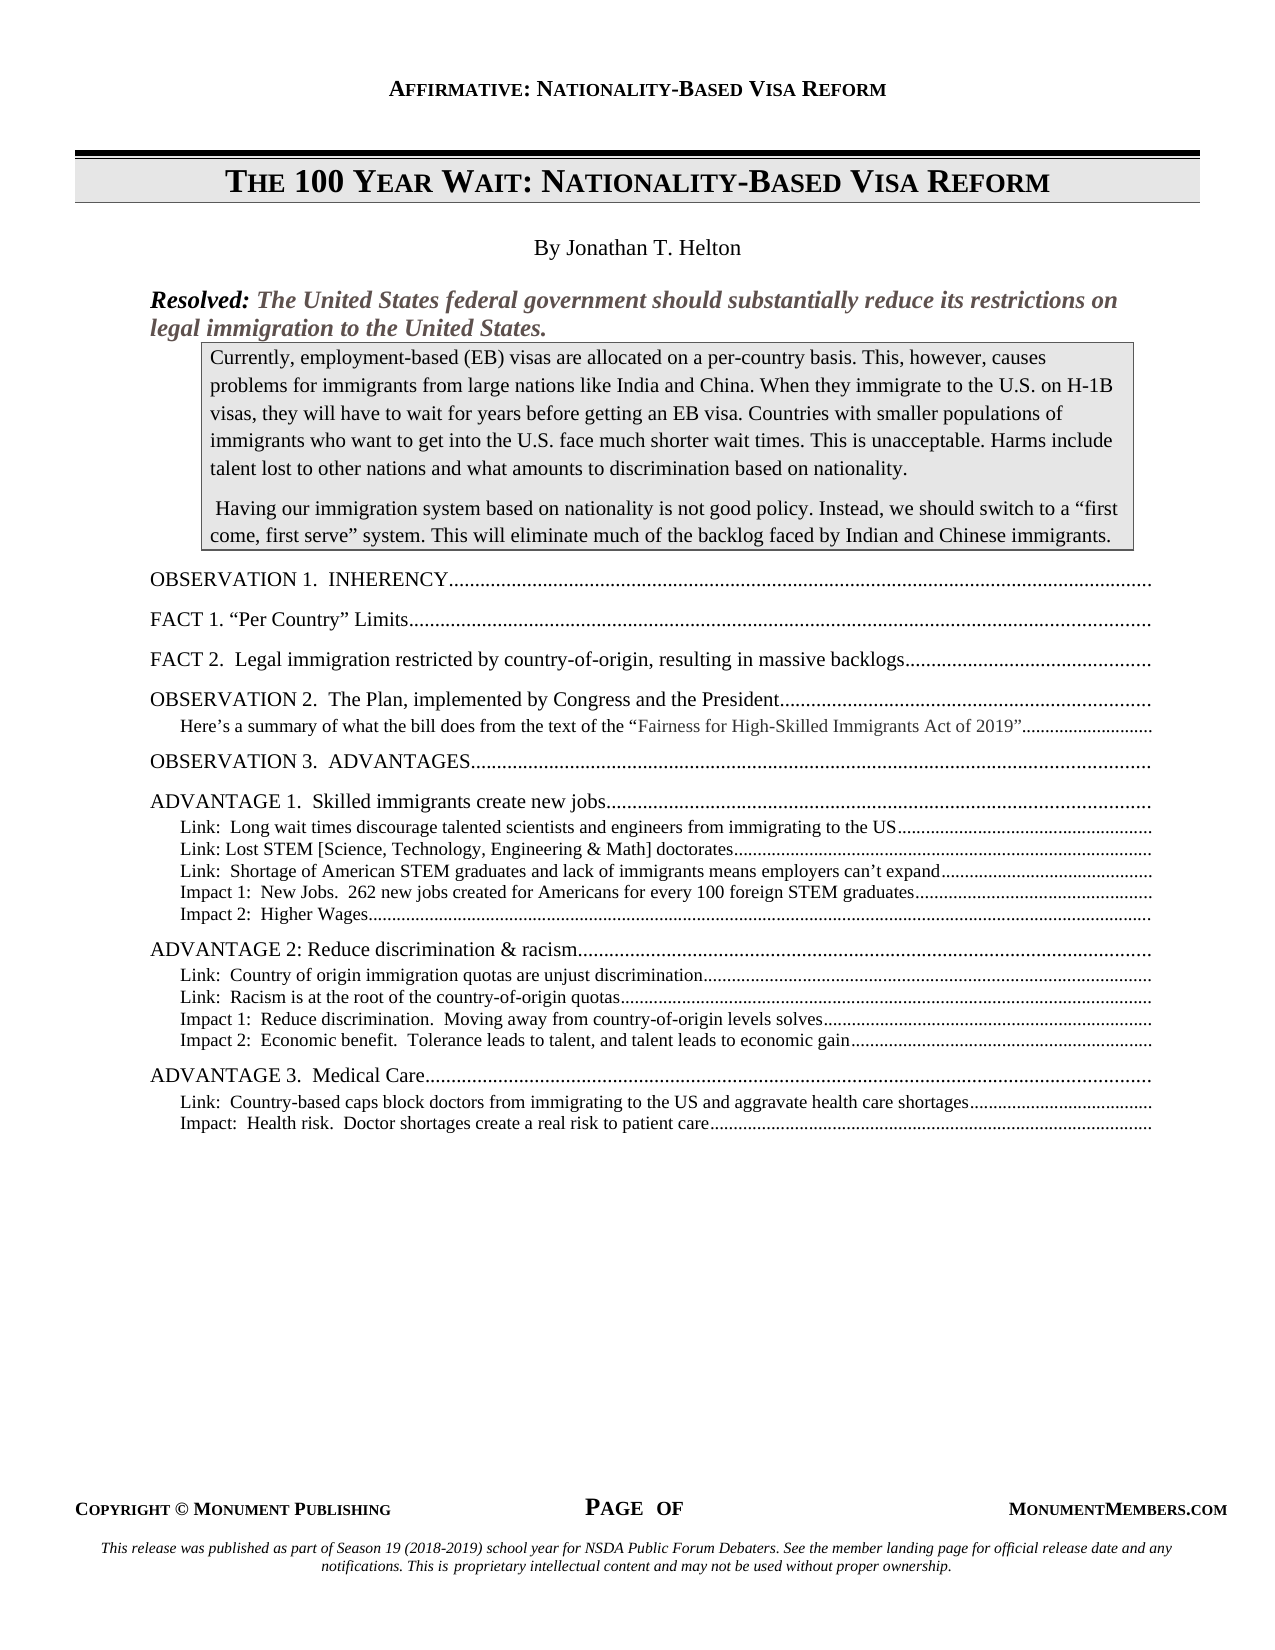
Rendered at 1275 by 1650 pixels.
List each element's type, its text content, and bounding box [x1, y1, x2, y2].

text Link: Country of origin immigration quotas are unjust discrimination 4 [180, 964, 1125, 986]
text ADVANTAGE 2: Reduce discrimination & racism 4 [150, 937, 1125, 961]
text ADVANTAGE 3. Medical Care 5 [150, 1063, 1125, 1087]
list Having our immigration system based on nationality is not good policy. Instead, we should switch to a “first come, first serve” system. This will eliminate much of the backlog faced by Indian and Chinese immigrants. [202, 493, 1133, 549]
text Link: Racism is at the root of the country-of-origin quotas 4 [180, 986, 1125, 1007]
text Here’s a summary of what the bill does from the text of the “Fairness for High-Skilled Immigrants Act of 2019” 2 [180, 714, 1125, 736]
text Link: Lost STEM [Science, Technology, Engineering & Math] doctorates 3 [180, 838, 1125, 859]
text Resolved: The United States federal government should substantially reduce its restrictions on legal immigration to the United States. [150, 285, 1125, 342]
text Impact 2: Economic benefit. Tolerance leads to talent, and talent leads to economic gain 5 [180, 1029, 1125, 1051]
text Impact 1: Reduce discrimination. Moving away from country-of-origin levels solves 4 [180, 1007, 1125, 1029]
text OBSERVATION 1. INHERENCY. 2 [150, 567, 1125, 591]
text Link: Country-based caps block doctors from immigrating to the US and aggravate health care shortages 5 [180, 1091, 1125, 1112]
list Currently, employment-based (EB) visas are allocated on a per-country basis. This, however, causes problems for immigrants from large nations like India and China. When they immigrate to the U.S. on H-1B visas, they will have to wait for years before getting an EB visa. Countries with smaller populations of immigrants who want to get into the U.S. face much shorter wait times. This is unacceptable. Harms include talent lost to other nations and what amounts to discrimination based on nationality. [202, 343, 1133, 480]
text OBSERVATION 2. The Plan, implemented by Congress and the President 2 [150, 687, 1125, 711]
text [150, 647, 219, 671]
text ADVANTAGE 1. Skilled immigrants create new jobs 3 [606, 789, 1125, 813]
text Impact 2: Higher Wages. 4 [180, 903, 1125, 924]
text By Jonathan T. Helton [150, 234, 1125, 260]
text Impact: Health risk. Doctor shortages create a real risk to patient care 5 [180, 1112, 1125, 1134]
text Link: Shortage of American STEM graduates and lack of immigrants means employers can’t expand 3 [180, 859, 1125, 881]
text OBSERVATION 3. ADVANTAGES 3 [150, 749, 1125, 773]
text Link: Long wait times discourage talented scientists and engineers from immigrating to the US 3 [180, 816, 1125, 838]
text FACT 1. “Per Country” Limits 2 [150, 607, 1125, 631]
title The 100 Year Wait: Nationality-Based Visa Reform [75, 159, 1200, 202]
